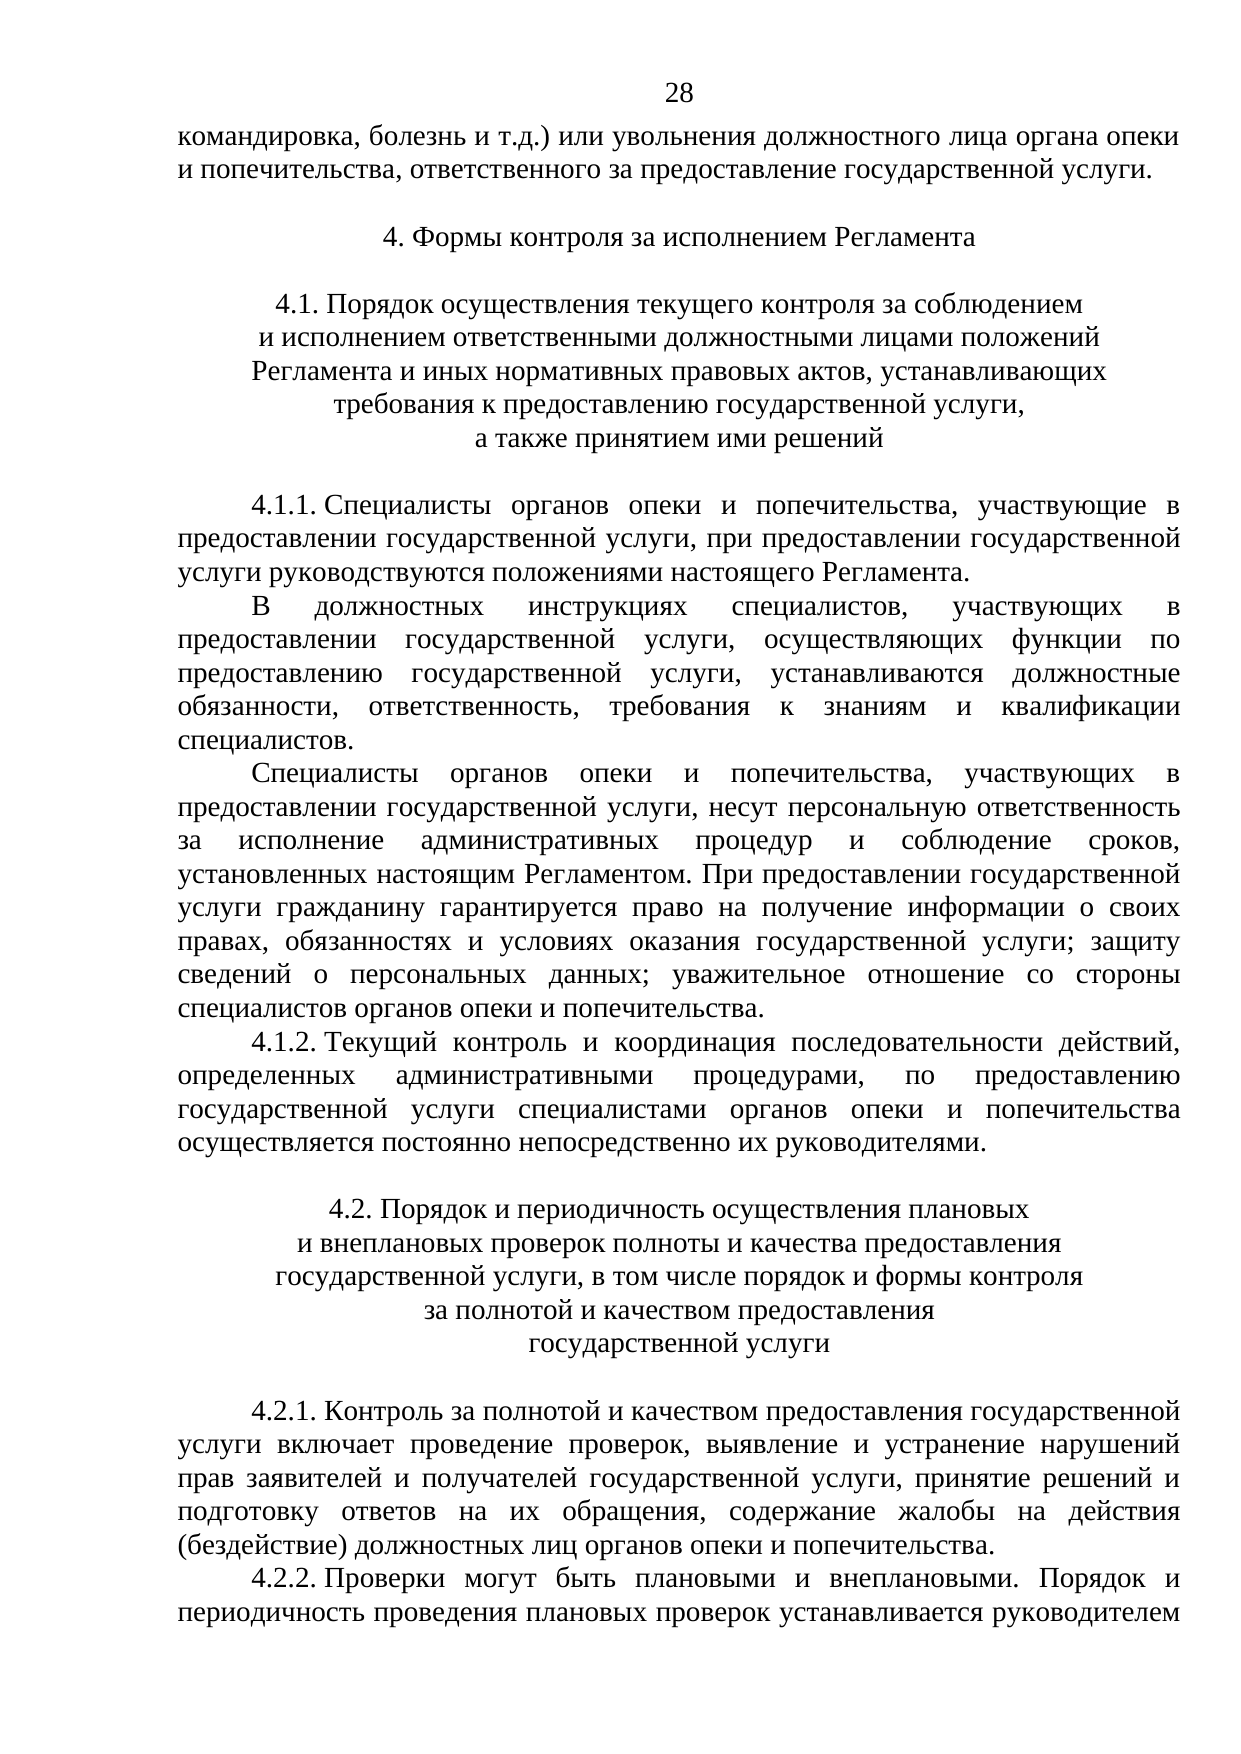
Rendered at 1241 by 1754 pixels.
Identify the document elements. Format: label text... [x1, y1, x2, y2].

text 4.2.1. Контроль за полнотой и качеством предоставления государственной услуги включает проведение проверок, выявление и устранение нарушений прав заявителей и получателей государственной услуги, принятие решений и подготовку ответов на их обращения, содержание жалобы на действия (бездействие) должностных лиц органов опеки и попечительства. [177, 1393, 1181, 1560]
text государственной услуги [177, 1326, 1181, 1359]
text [177, 1560, 1181, 1627]
text 4.2. Порядок и периодичность осуществления плановых [177, 1191, 1181, 1225]
text государственной услуги, в том числе порядок и формы контроля [177, 1258, 1181, 1292]
text за полнотой и качеством предоставления [177, 1292, 1181, 1326]
text 4.1.1. Специалисты органов опеки и попечительства, участвующие в предоставлении государственной услуги, при предоставлении государственной услуги руководствуются положениями настоящего Регламента. [177, 487, 1181, 588]
text требования к предоставлению государственной услуги, [177, 386, 1181, 420]
text В должностных инструкциях специалистов, участвующих в предоставлении государственной услуги, осуществляющих функции по предоставлению государственной услуги, устанавливаются должностные обязанности, ответственность, требования к знаниям и квалификации специалистов. [177, 588, 1181, 755]
text Регламента и иных нормативных правовых актов, устанавливающих [177, 353, 1181, 386]
text и исполнением ответственными должностными лицами положений [177, 319, 1181, 353]
text а также принятием ими решений [177, 420, 1181, 453]
text и внеплановых проверок полноты и качества предоставления [177, 1225, 1181, 1258]
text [177, 118, 1181, 185]
text 4.1. Порядок осуществления текущего контроля за соблюдением [177, 286, 1181, 319]
text 4. Формы контроля за исполнением Регламента [177, 219, 1181, 252]
text Специалисты органов опеки и попечительства, участвующих в предоставлении государственной услуги, несут персональную ответственность за исполнение административных процедур и соблюдение сроков, установленных настоящим Регламентом. При предоставлении государственной услуги гражданину гарантируется право на получение информации о своих правах, обязанностях и условиях оказания государственной услуги; защиту сведений о персональных данных; уважительное отношение со стороны специалистов органов опеки и попечительства. [177, 755, 1181, 1024]
text 4.1.2. Текущий контроль и координация последовательности действий, определенных административными процедурами, по предоставлению государственной услуги специалистами органов опеки и попечительства осуществляется постоянно непосредственно их руководителями. [177, 1024, 1181, 1158]
